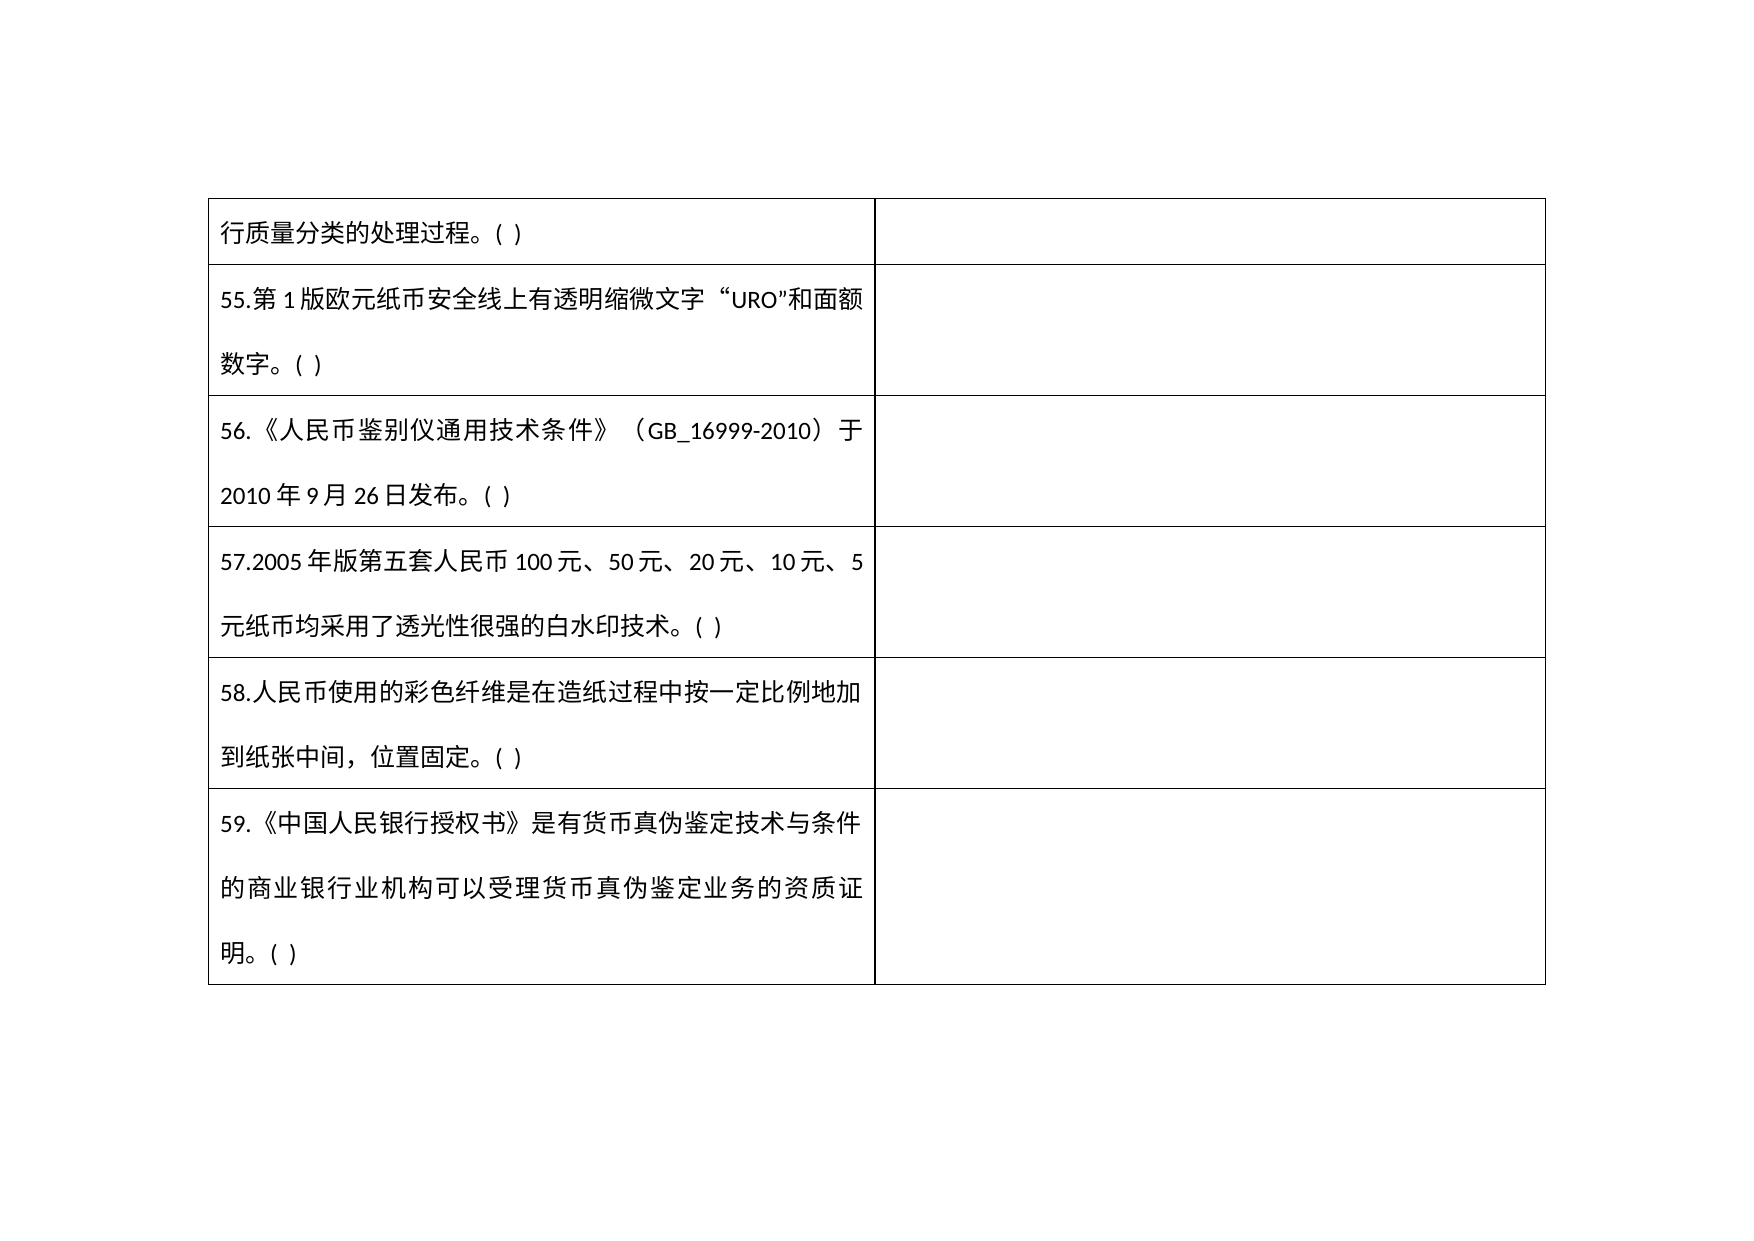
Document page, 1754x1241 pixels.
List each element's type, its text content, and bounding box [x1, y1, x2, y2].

table_cell [876, 265, 1545, 395]
table_cell 57.2005年版第五套人民币100元、50元、20元、10元、5元纸币均采用了透光性很强的白水印技术。( ) [209, 527, 874, 657]
table_cell [876, 527, 1545, 657]
table_cell 56.《人民币鉴别仪通用技术条件》（GB_16999-2010）于2010年9月26日发布。( ) [209, 396, 874, 526]
table_cell [876, 658, 1545, 788]
table_cell 59.《中国人民银行授权书》是有货币真伪鉴定技术与条件的商业银行业机构可以受理货币真伪鉴定业务的资质证明。( ) [209, 789, 874, 984]
table_cell [876, 396, 1545, 526]
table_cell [209, 199, 874, 264]
table_cell 58.人民币使用的彩色纤维是在造纸过程中按一定比例地加到纸张中间，位置固定。( ) [209, 658, 874, 788]
table_cell [876, 199, 1545, 264]
table_cell 55.第1版欧元纸币安全线上有透明缩微文字“URO”和面额数字。( ) [209, 265, 874, 395]
table_cell [876, 789, 1545, 984]
